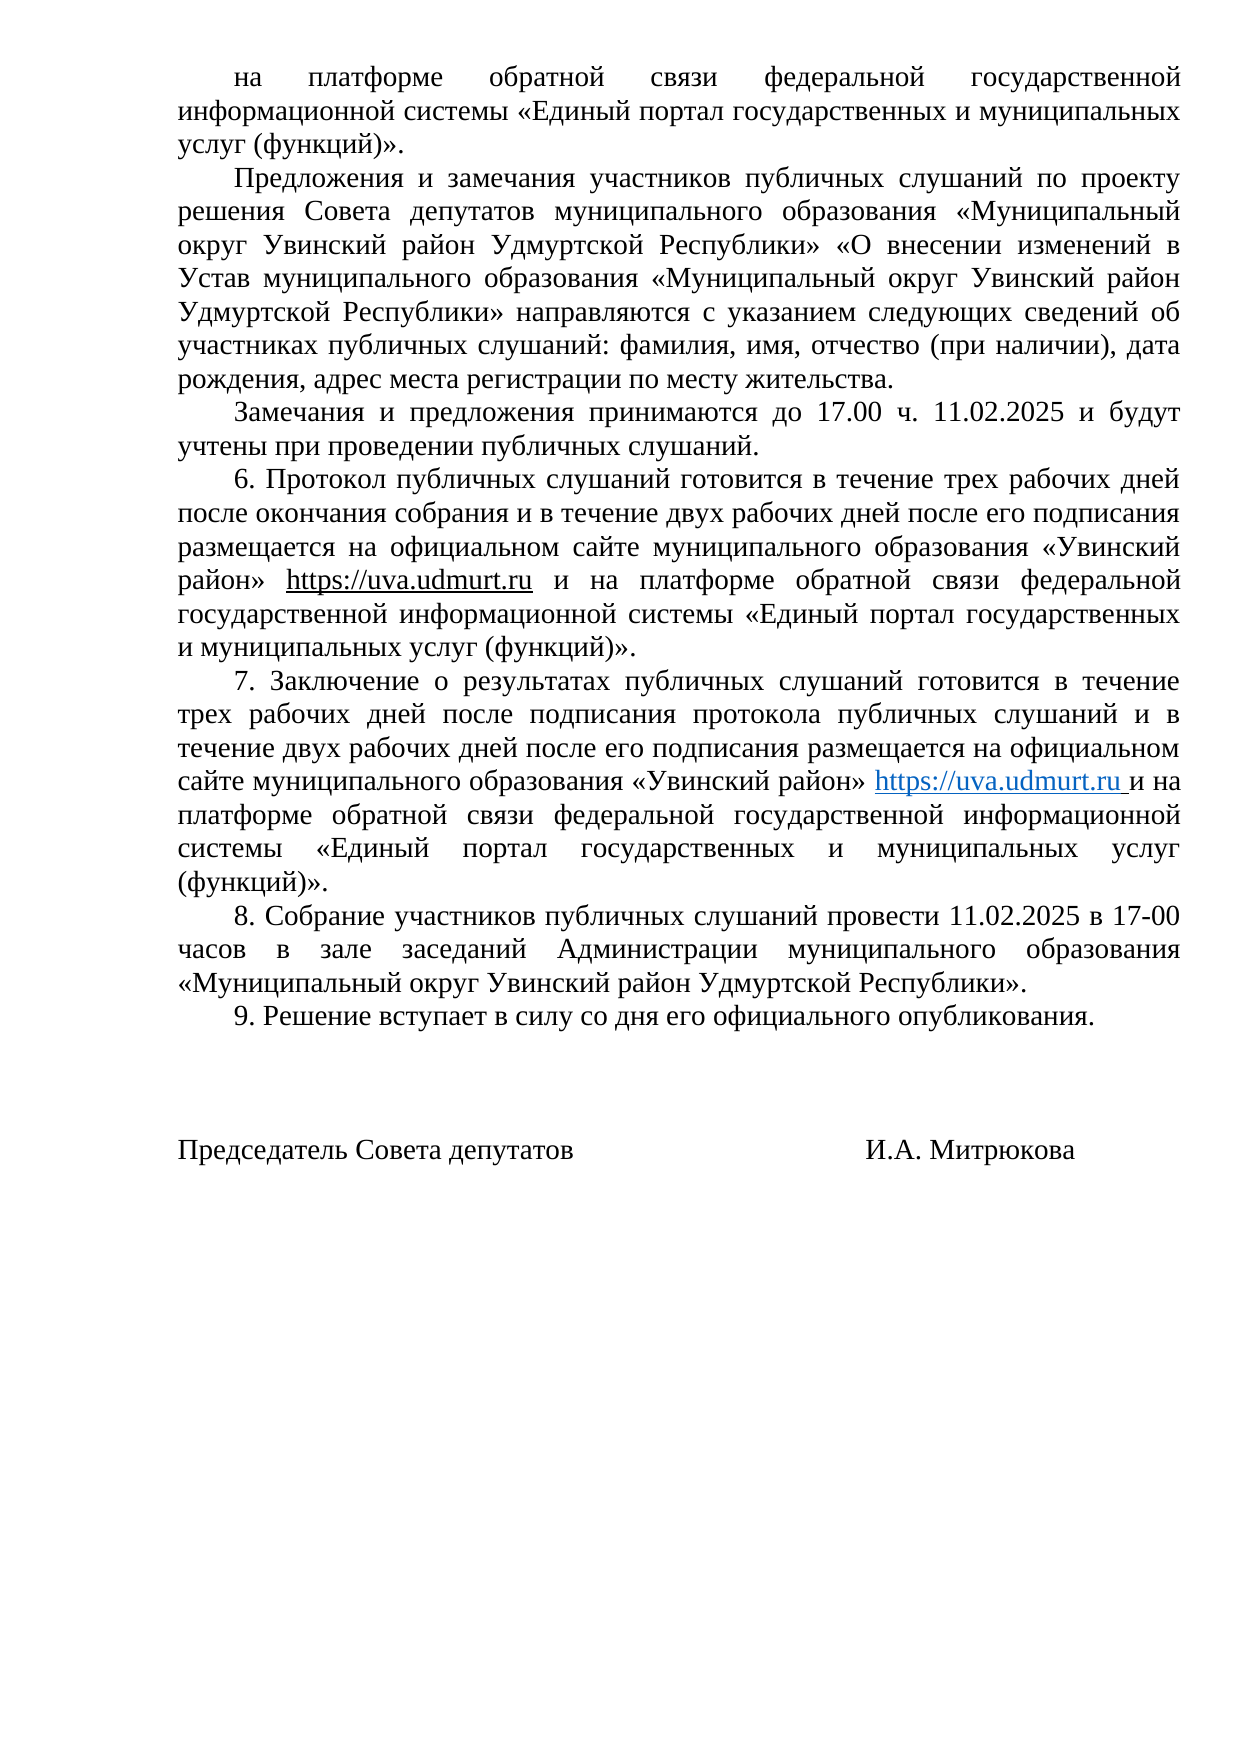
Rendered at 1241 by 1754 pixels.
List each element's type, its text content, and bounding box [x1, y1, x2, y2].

text 6. Протокол публичных слушаний готовится в течение трех рабочих дней после окончания собрания и в течение двух рабочих дней после его подписания размещается на официальном сайте муниципального образования «Увинский район» https://uva.udmurt.ru и на платформе обратной связи федеральной государственной информационной системы «Единый портал государственных и муниципальных услуг (функций)». [177, 462, 1181, 663]
text на платформе обратной связи федеральной государственной информационной системы «Единый портал государственных и муниципальных услуг (функций)». [177, 59, 1181, 160]
text 8. Собрание участников публичных слушаний провести 11.02.2025 в 17-00 часов в зале заседаний Администрации муниципального образования «Муниципальный округ Увинский район Удмуртской Республики». [177, 898, 1181, 998]
text 9. Решение вступает в силу со дня его официального опубликования. [177, 998, 1181, 1032]
text Председатель Совета депутатов И.А. Митрюкова [177, 1132, 1181, 1166]
text Замечания и предложения принимаются до 17.00 ч. 11.02.2025 и будут учтены при проведении публичных слушаний. [177, 394, 1181, 462]
text Предложения и замечания участников публичных слушаний по проекту решения Совета депутатов муниципального образования «Муниципальный округ Увинский район Удмуртской Республики» «О внесении изменений в Устав муниципального образования «Муниципальный округ Увинский район Удмуртской Республики» направляются с указанием следующих сведений об участниках публичных слушаний: фамилия, имя, отчество (при наличии), дата рождения, адрес места регистрации по месту жительства. [177, 160, 1181, 394]
text 7. Заключение о результатах публичных слушаний готовится в течение трех рабочих дней после подписания протокола публичных слушаний и в течение двух рабочих дней после его подписания размещается на официальном сайте муниципального образования «Увинский район» https://uva.udmurt.ru и на платформе обратной связи федеральной государственной информационной системы «Единый портал государственных и муниципальных услуг (функций)». [177, 663, 1181, 898]
